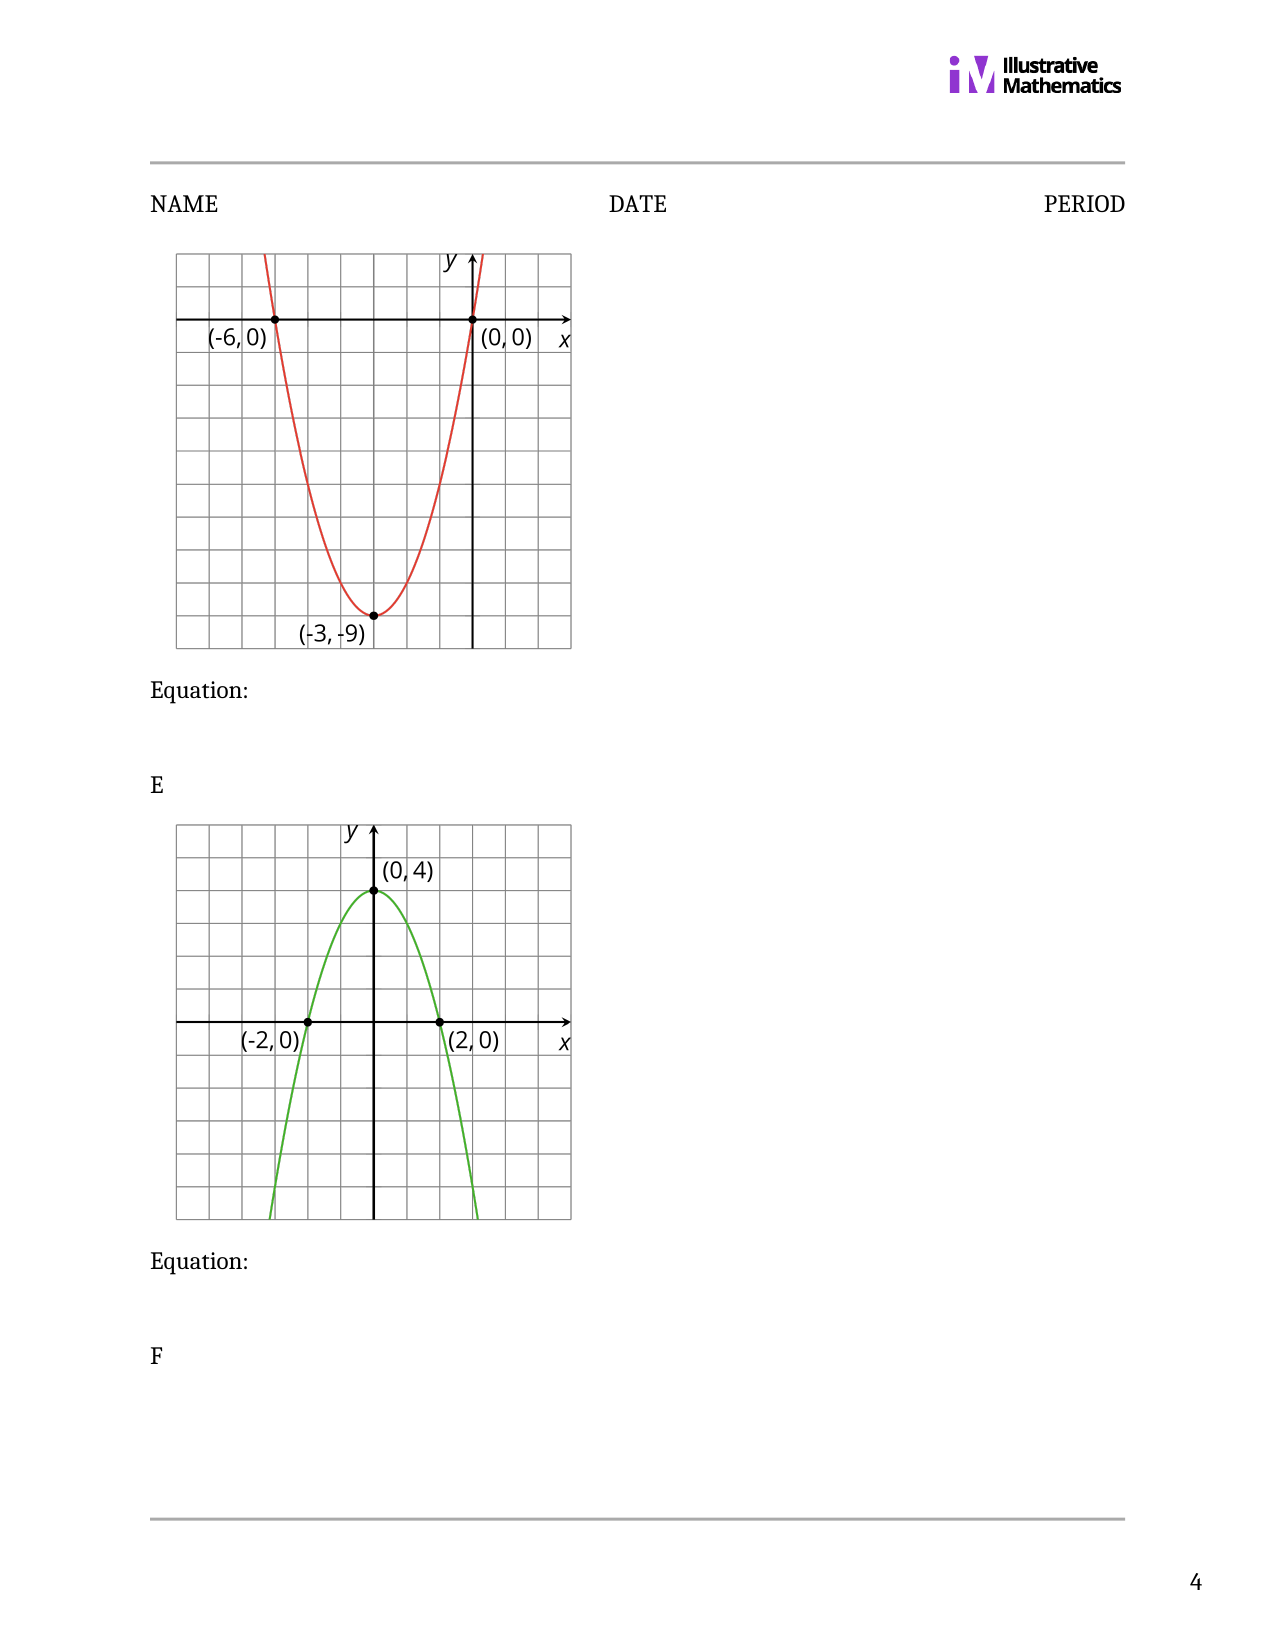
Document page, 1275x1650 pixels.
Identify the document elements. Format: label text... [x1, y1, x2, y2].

text E [150, 771, 1125, 800]
picture [168, 818, 579, 1229]
text Equation: [150, 1247, 1125, 1276]
picture [949, 55, 1121, 93]
text Equation: [150, 676, 1125, 705]
text F [150, 1342, 1125, 1371]
picture [168, 247, 579, 658]
